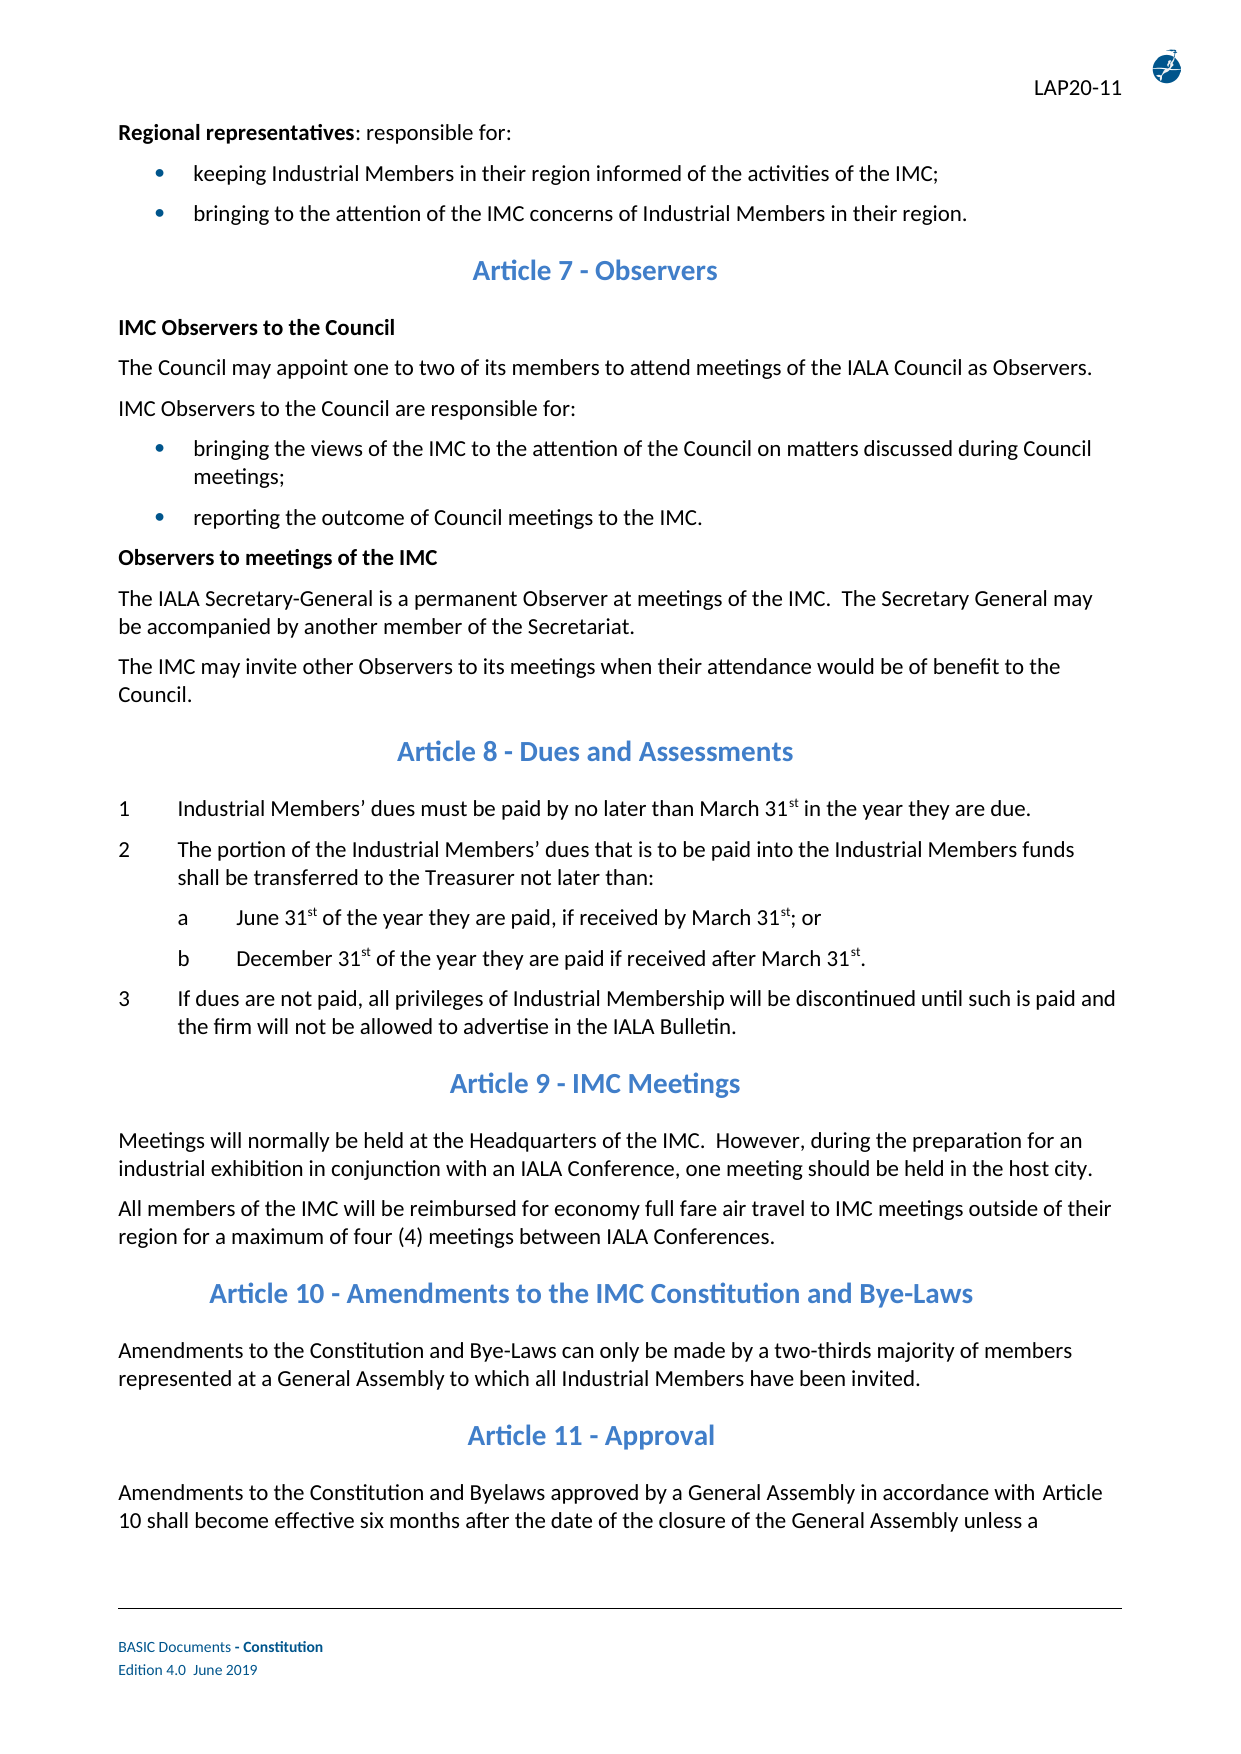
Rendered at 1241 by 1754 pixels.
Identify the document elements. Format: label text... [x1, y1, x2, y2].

text bringing to the attention of the IMC concerns of Industrial Members in their region. [156, 199, 1122, 227]
text reporting the outcome of Council meetings to the IMC. [156, 503, 1122, 531]
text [118, 1478, 1122, 1534]
picture [1121, 0, 1240, 118]
text - Observers [118, 252, 1122, 288]
list The portion of the Industrial Members’ dues that is to be paid into the Industrial Members funds shall be transferred to the Treasurer not later than: [118, 835, 1122, 891]
text Amendments to the Constitution and Bye-Laws can only be made by a two-thirds majority of members represented at a General Assembly to which all Industrial Members have been invited. [118, 1336, 1122, 1392]
text The IMC may invite other Observers to its meetings when their attendance would be of benefit to the Council. [118, 652, 1122, 708]
text IMC Observers to the Council are responsible for: [118, 394, 1122, 422]
text bringing the views of the IMC to the attention of the Council on matters discussed during Council meetings; [156, 434, 1122, 490]
text Observers to meetings of the IMC [118, 543, 1122, 571]
text keeping Industrial Members in their region informed of the activities of the IMC; [156, 159, 1122, 187]
text Regional representatives: responsible for: [118, 118, 1122, 146]
text IMC Observers to the Council [118, 313, 1122, 341]
text The IALA Secretary-General is a permanent Observer at meetings of the IMC. The Secretary General may be accompanied by another member of the Secretariat. [118, 584, 1122, 640]
text Meetings will normally be held at the Headquarters of the IMC. However, during the preparation for an industrial exhibition in conjunction with an IALA Conference, one meeting should be held in the host city. [118, 1126, 1122, 1182]
text - IMC Meetings [118, 1065, 1122, 1101]
list If dues are not paid, all privileges of Industrial Membership will be discontinued until such is paid and the firm will not be allowed to advertise in the IALA Bulletin. [118, 984, 1122, 1040]
list December 31st of the year they are paid if received after March 31st. [177, 944, 1122, 972]
text The Council may appoint one to two of its members to attend meetings of the IALA Council as Observers. [118, 353, 1122, 381]
text - Dues and Assessments [118, 733, 1122, 769]
text - Amendments to the IMC Constitution and Bye-Laws [118, 1276, 1122, 1311]
text - Approval [118, 1417, 1122, 1453]
list Industrial Members’ dues must be paid by no later than March 31st in the year they are due. [118, 794, 1122, 822]
text All members of the IMC will be reimbursed for economy full fare air travel to IMC meetings outside of their region for a maximum of four (4) meetings between IALA Conferences. [118, 1194, 1122, 1251]
list June 31st of the year they are paid, if received by March 31st; or [177, 903, 1122, 931]
